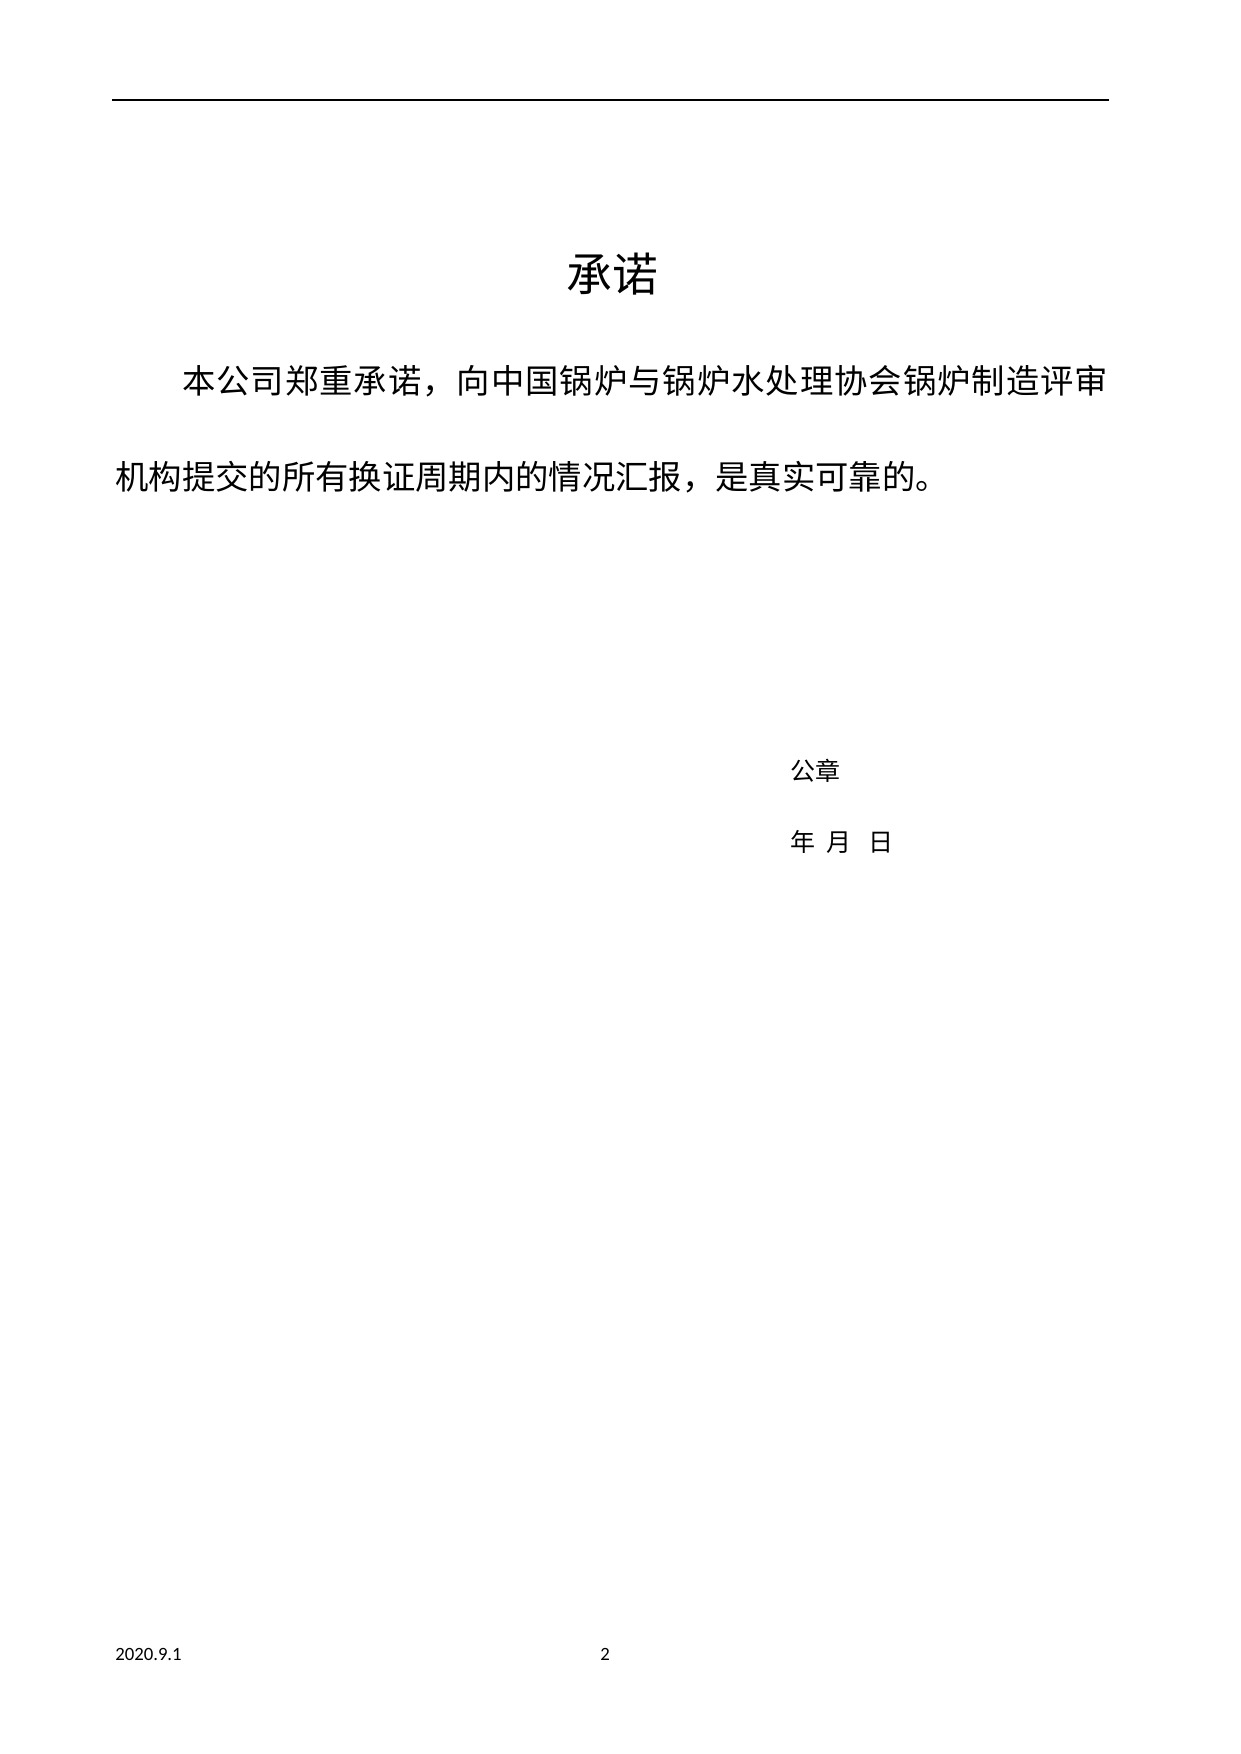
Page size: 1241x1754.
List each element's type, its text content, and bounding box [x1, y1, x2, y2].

text 公章 [115, 752, 1009, 788]
text 承诺 [115, 238, 1109, 304]
text 年 月 日 [115, 822, 1009, 858]
text 本公司郑重承诺，向中国锅炉与锅炉水处理协会锅炉制造评审机构提交的所有换证周期内的情况汇报，是真实可靠的。 [115, 354, 1109, 499]
